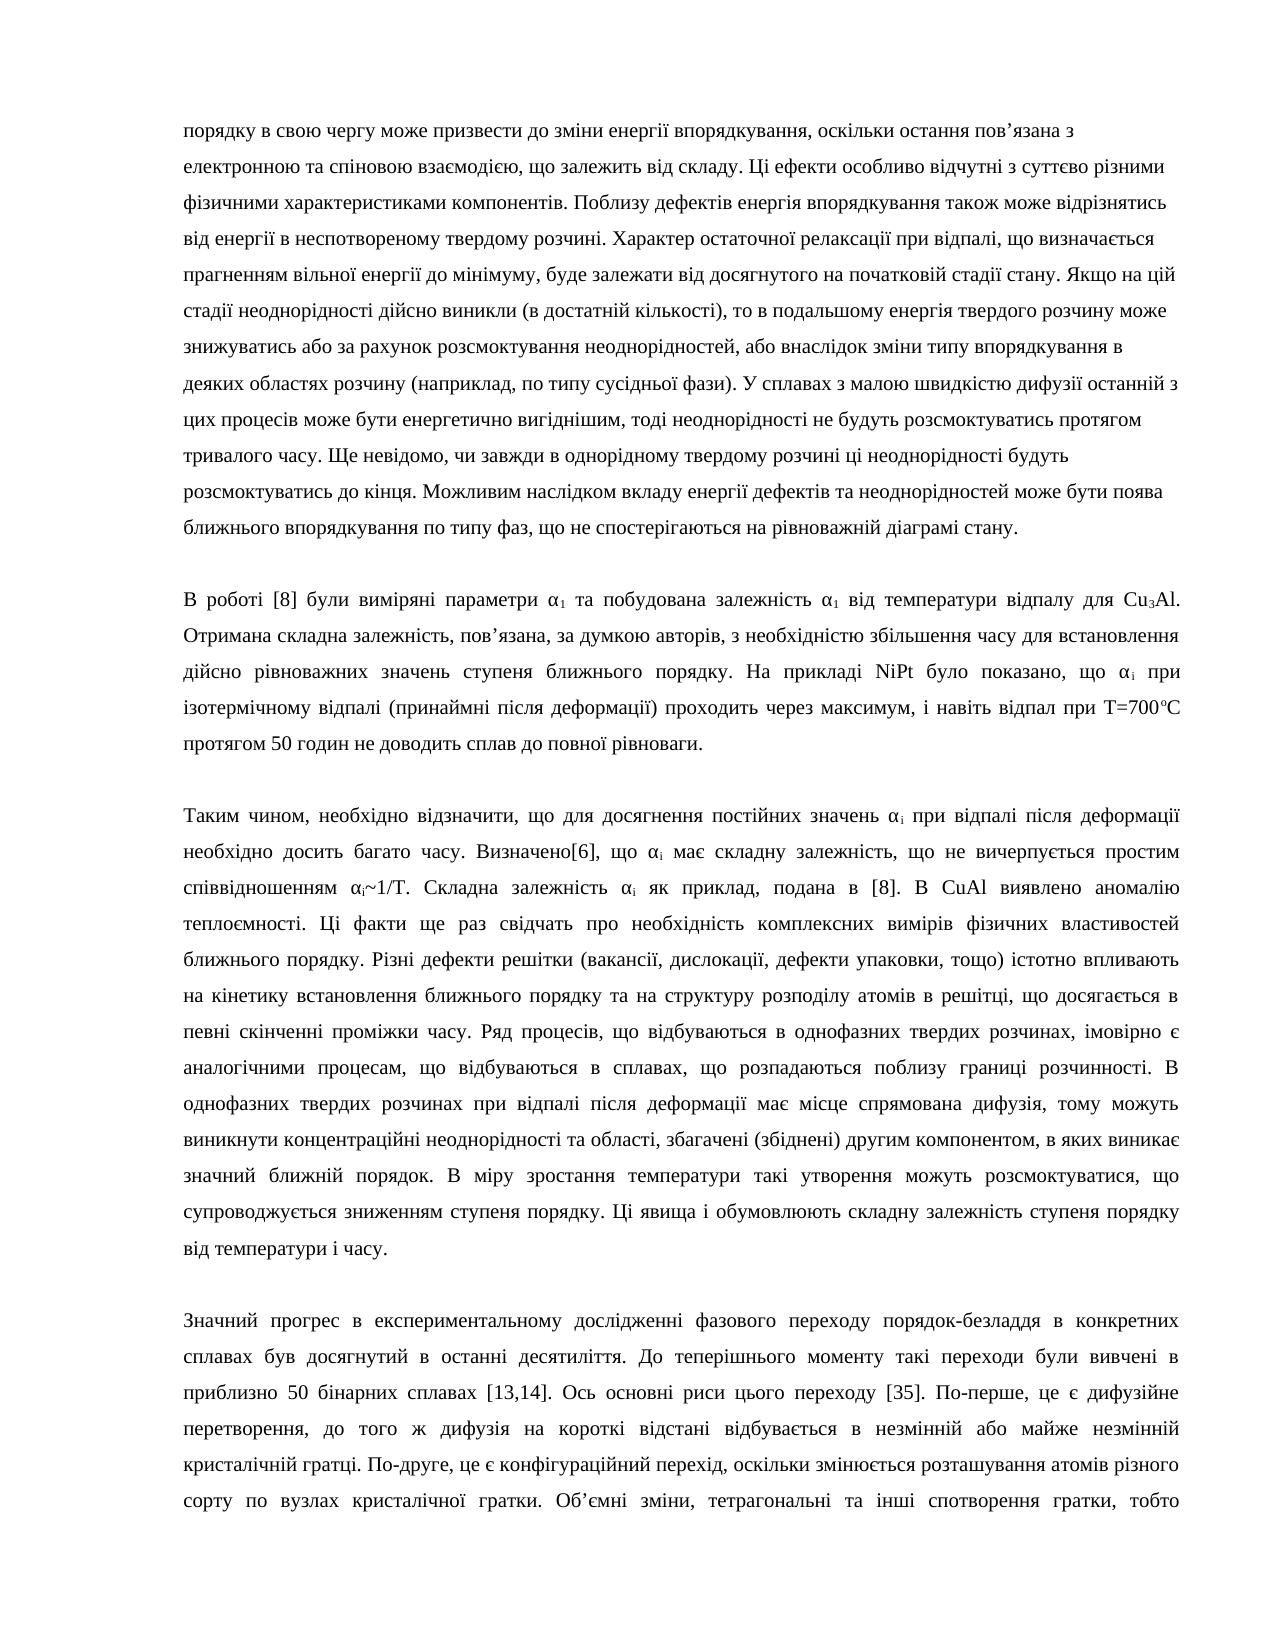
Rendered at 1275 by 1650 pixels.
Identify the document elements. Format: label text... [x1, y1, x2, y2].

text Таким чином, необхідно відзначити, що для досягнення постійних значень αі при відпалі після деформації необхідно досить багато часу. Визначено[6], що αі має складну залежність, що не вичерпується простим співвідношенням αі~1/T. Складна залежність αі як приклад, подана в [8]. В CuAl виявлено аномалію теплоємності. Ці факти ще раз свідчать про необхідність комплексних вимірів фізичних властивостей ближнього порядку. Різні дефекти решітки (вакансії, дислокації, дефекти упаковки, тощо) істотно впливають на кінетику встановлення ближнього порядку та на структуру розподілу атомів в решітці, що досягається в певні скінченні проміжки часу. Ряд процесів, що відбуваються в однофазних твердих розчинах, імовірно є аналогічними процесам, що відбуваються в сплавах, що розпадаються поблизу границі розчинності. В однофазних твердих розчинах при відпалі після деформації має місце спрямована дифузія, тому можуть виникнути концентраційні неоднорідності та області, збагачені (збіднені) другим компонентом, в яких виникає значний ближній порядок. В міру зростання температури такі утворення можуть розсмоктуватися, що супроводжується зниженням ступеня порядку. Ці явища і обумовлюють складну залежність ступеня порядку від температури і часу. [183, 803, 1181, 1259]
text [183, 1307, 1181, 1512]
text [183, 118, 1181, 539]
text В роботі [8] були виміряні параметри α1 та побудована залежність α1 від температури відпалу для Cu3Al. Отримана складна залежність, пов’язана, за думкою авторів, з необхідністю збільшення часу для встановлення дійсно рівноважних значень ступеня ближнього порядку. На прикладі NiPt було показано, що αі при ізотермічному відпалі (принаймні після деформації) проходить через максимум, і навіть відпал при Т=700оС протягом 50 годин не доводить сплав до повної рівноваги. [183, 587, 1181, 755]
